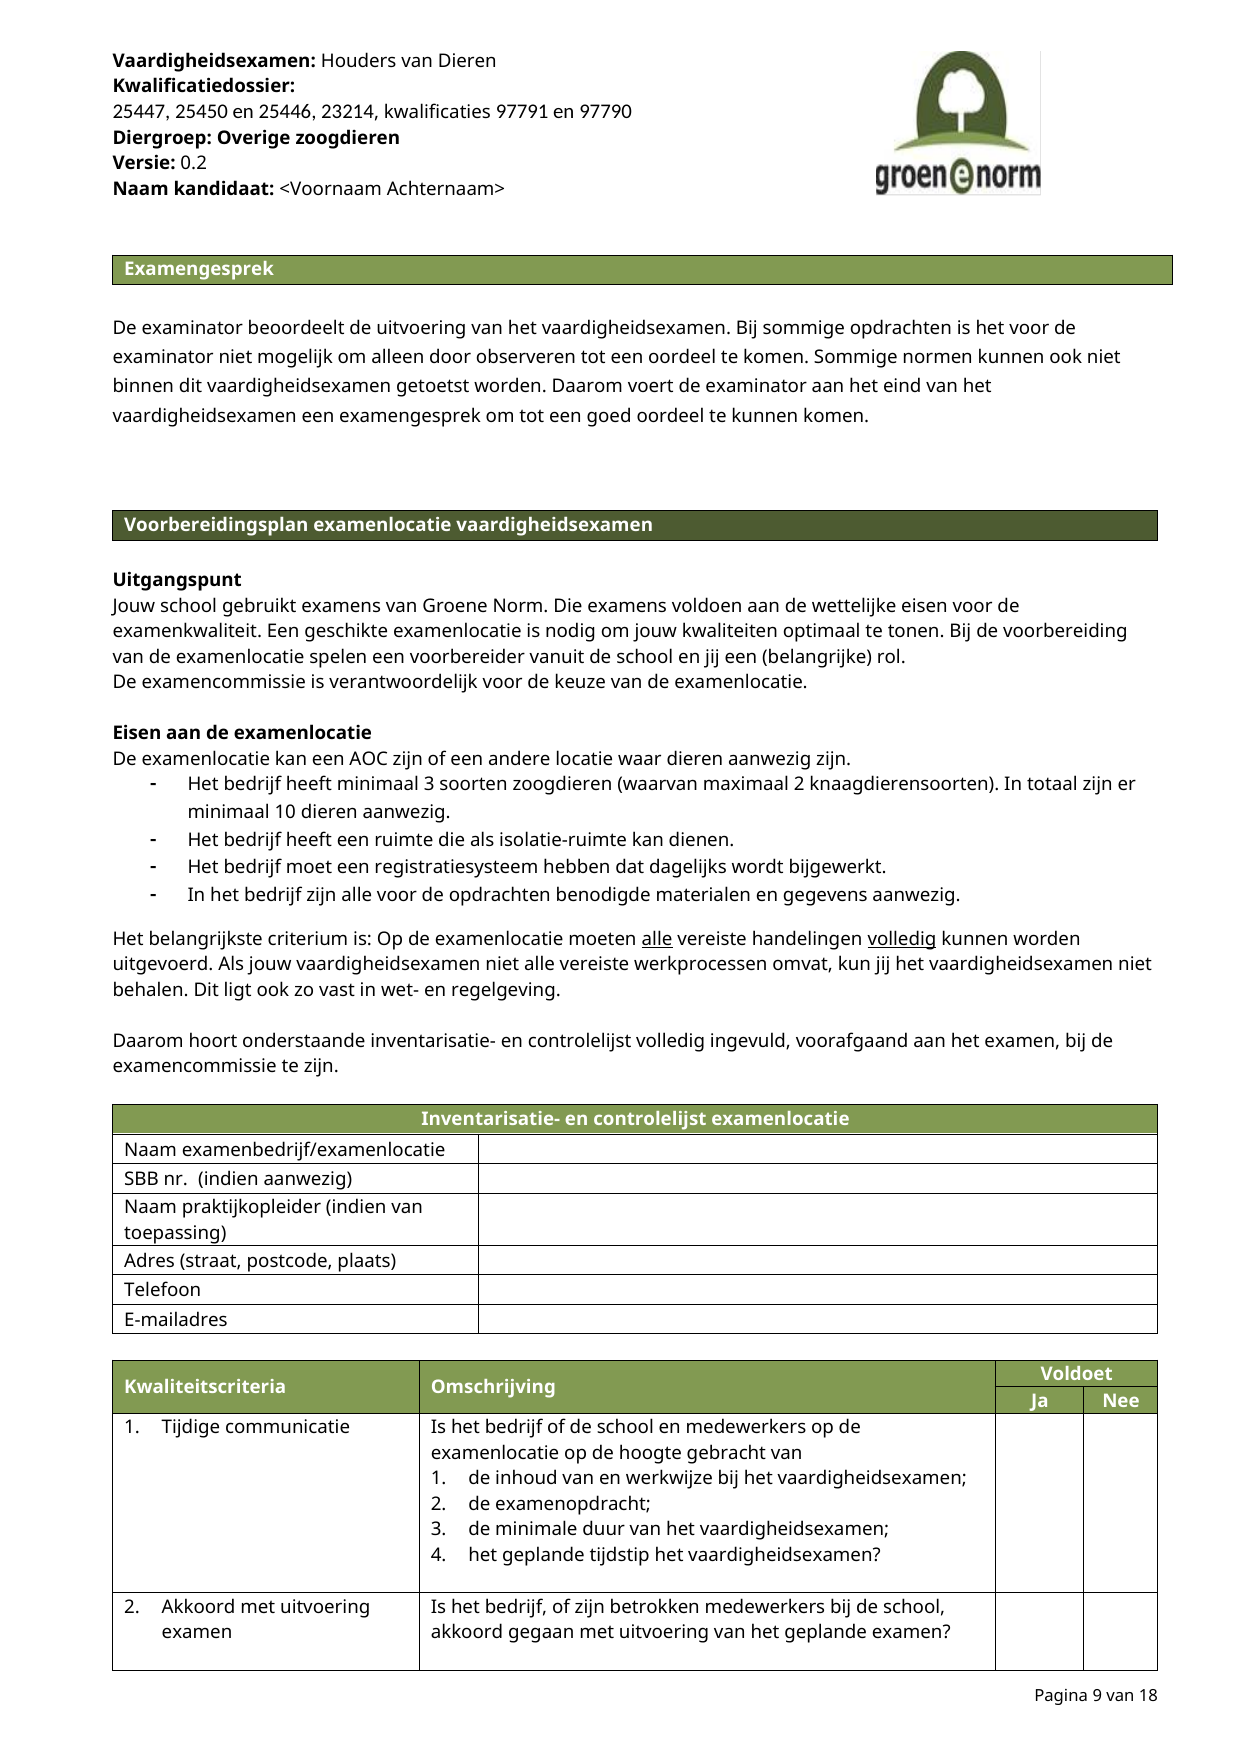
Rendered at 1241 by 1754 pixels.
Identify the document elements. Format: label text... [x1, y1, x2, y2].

table_header Voldoet [996, 1361, 1157, 1386]
table_cell Ja [996, 1387, 1083, 1413]
list Het bedrijf heeft een ruimte die als isolatie-ruimte kan dienen. [150, 826, 1157, 851]
table_cell [479, 1194, 1157, 1244]
table_cell [1084, 1593, 1157, 1670]
table_cell SBB nr. (indien aanwezig) [113, 1164, 478, 1192]
table_cell Tijdige communicatie [113, 1414, 419, 1592]
table_cell Is het bedrijf of de school en medewerkers op de examenlocatie op de hoogte gebracht van de inhoud van en werkwijze bij het vaardigheidsexamen; de examenopdracht; de minimale duur van het vaardigheidsexamen; het geplande tijdstip het vaardigheidsexamen? [420, 1414, 995, 1592]
table_header Examengesprek [113, 256, 1172, 284]
text Het belangrijkste criterium is: Op de examenlocatie moeten alle vereiste handelingen volledig kunnen worden uitgevoerd. Als jouw vaardigheidsexamen niet alle vereiste werkprocessen omvat, kun jij het vaardigheidsexamen niet behalen. Dit ligt ook zo vast in wet- en regelgeving. [112, 925, 1157, 1002]
table_header Kwaliteitscriteria [113, 1361, 419, 1413]
picture [876, 51, 1042, 197]
table_header Omschrijving [420, 1361, 995, 1413]
table_cell E-mailadres [113, 1305, 478, 1333]
table_cell Nee [1084, 1387, 1157, 1413]
text De examinator beoordeelt de uitvoering van het vaardigheidsexamen. Bij sommige opdrachten is het voor de examinator niet mogelijk om alleen door observeren tot een oordeel te komen. Sommige normen kunnen ook niet binnen dit vaardigheidsexamen getoetst worden. Daarom voert de examinator aan het eind van het vaardigheidsexamen een examengesprek om tot een goed oordeel te kunnen komen. [112, 285, 1157, 460]
list In het bedrijf zijn alle voor de opdrachten benodigde materialen en gegevens aanwezig. [150, 881, 1157, 907]
text Eisen aan de examenlocatie [112, 719, 1157, 745]
table_header Inventarisatie- en controlelijst examenlocatie [113, 1105, 1157, 1133]
text Jouw school gebruikt examens van Groene Norm. Die examens voldoen aan de wettelijke eisen voor de examenkwaliteit. Een geschikte examenlocatie is nodig om jouw kwaliteiten optimaal te tonen. Bij de voorbereiding van de examenlocatie spelen een voorbereider vanuit de school en jij een (belangrijke) rol. De examencommissie is verantwoordelijk voor de keuze van de examenlocatie. [112, 592, 1157, 694]
table_cell [479, 1164, 1157, 1192]
table_cell Adres (straat, postcode, plaats) [113, 1246, 478, 1274]
table_cell [479, 1275, 1157, 1303]
table_cell Naam praktijkopleider (indien van toepassing) [113, 1194, 478, 1244]
table_cell [479, 1305, 1157, 1333]
table_cell [996, 1593, 1083, 1670]
list Het bedrijf moet een registratiesysteem hebben dat dagelijks wordt bijgewerkt. [150, 853, 1157, 879]
table_cell Naam examenbedrijf/examenlocatie [113, 1135, 478, 1163]
table_cell Is het bedrijf, of zijn betrokken medewerkers bij de school, akkoord gegaan met uitvoering van het geplande examen? [420, 1593, 995, 1670]
text De examenlocatie kan een AOC zijn of een andere locatie waar dieren aanwezig zijn. [112, 745, 1157, 771]
text Uitgangspunt [112, 566, 1157, 592]
table_header Voorbereidingsplan examenlocatie vaardigheidsexamen [113, 511, 1157, 540]
table_cell [996, 1414, 1083, 1592]
text Daarom hoort onderstaande inventarisatie- en controlelijst volledig ingevuld, voorafgaand aan het examen, bij de examencommissie te zijn. [112, 1027, 1157, 1078]
table_cell [479, 1246, 1157, 1274]
table_cell [1084, 1414, 1157, 1592]
table_cell Akkoord met uitvoering examen [113, 1593, 419, 1670]
table_cell [479, 1135, 1157, 1163]
table_cell Telefoon [113, 1275, 478, 1303]
list Het bedrijf heeft minimaal 3 soorten zoogdieren (waarvan maximaal 2 knaagdierensoorten). In totaal zijn er minimaal 10 dieren aanwezig. [150, 771, 1157, 824]
